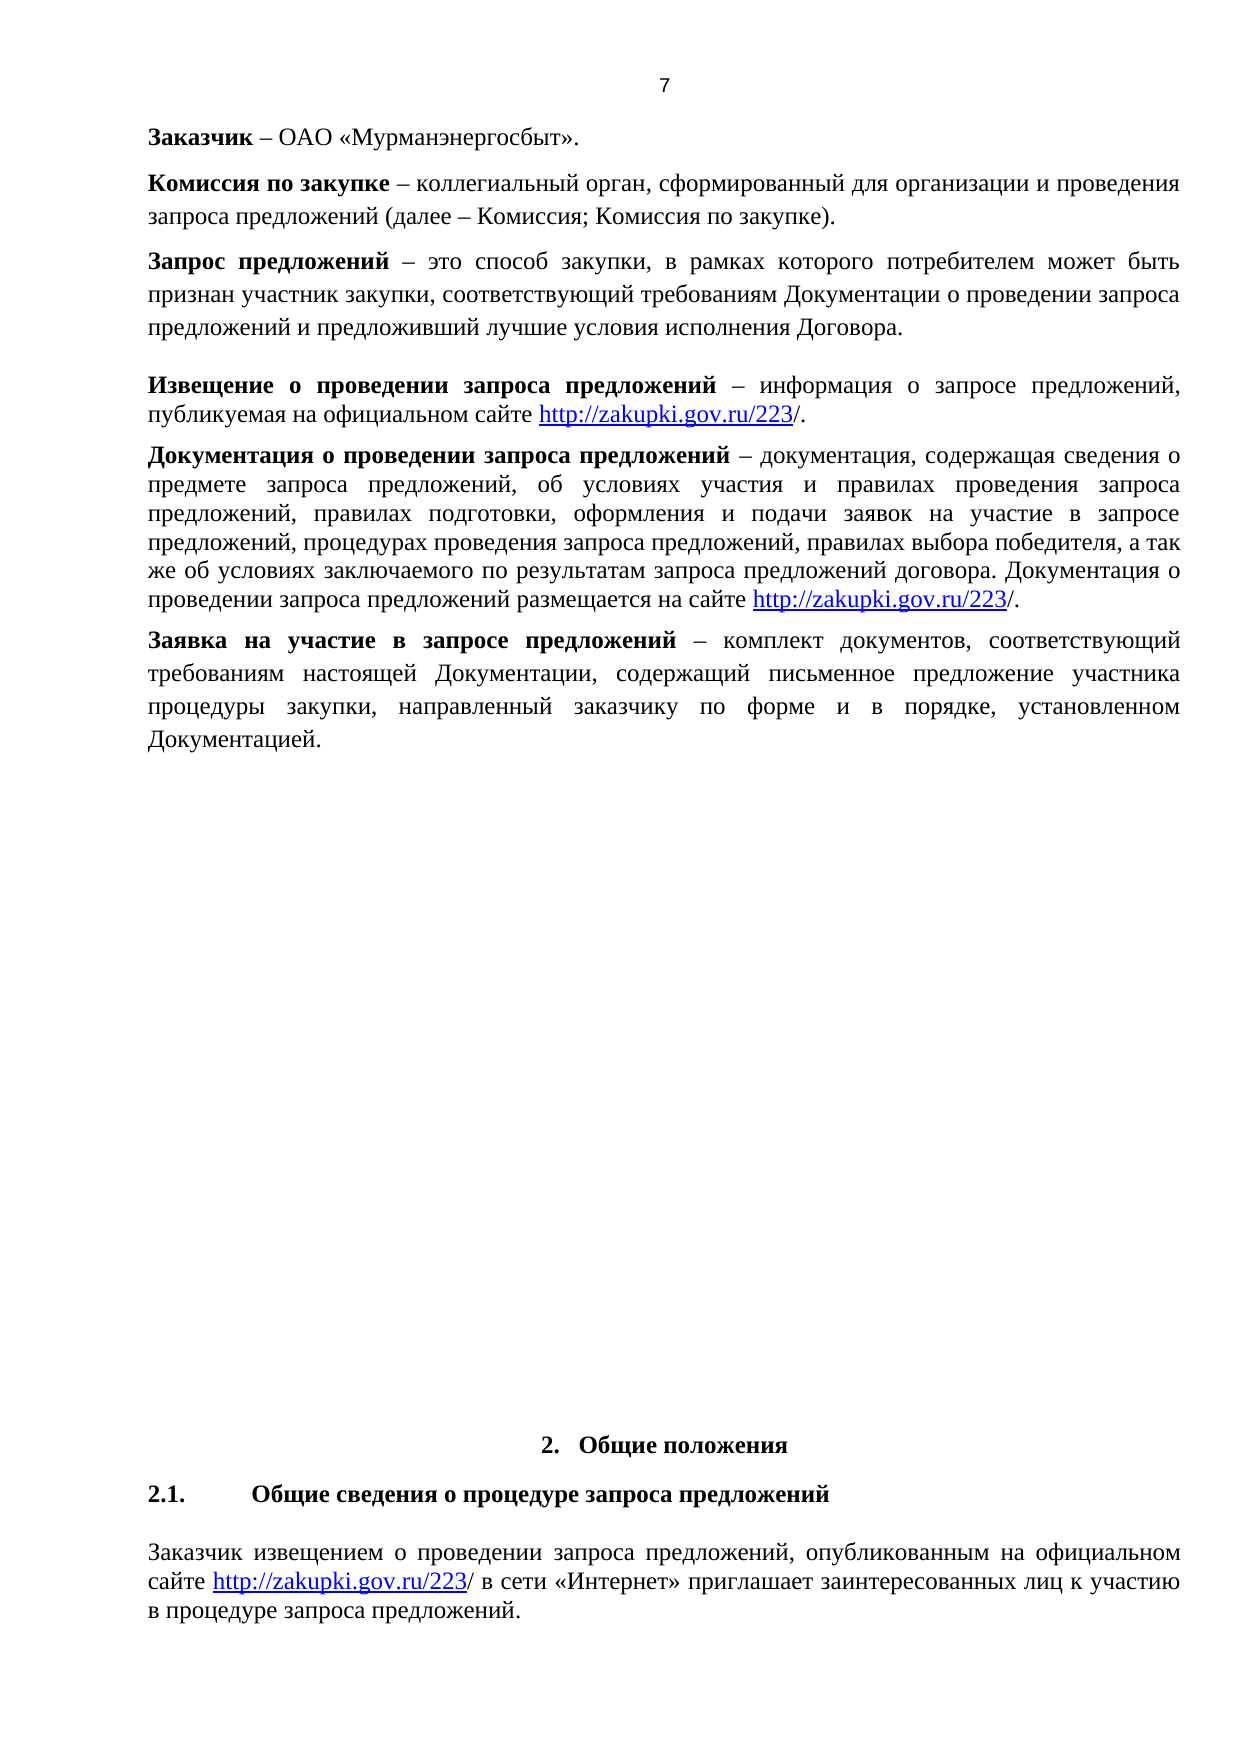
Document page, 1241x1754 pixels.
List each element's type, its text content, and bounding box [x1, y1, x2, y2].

text Запрос предложений – это способ закупки, в рамках которого потребителем может быть признан участник закупки, соответствующий требованиям Документации о проведении запроса предложений и предложивший лучшие условия исполнения Договора. [148, 246, 1181, 341]
list Общие сведения о процедуре запроса предложений [148, 1479, 1181, 1508]
list Общие положения [148, 1430, 1181, 1459]
text Извещение о проведении запроса предложений – информация о запросе предложений, публикуемая на официальном сайте http://zakupki.gov.ru/223/. [148, 370, 1181, 428]
text Заказчик – ОАО «Мурманэнергосбыт». [148, 122, 1181, 151]
text Заявка на участие в запросе предложений – комплект документов, соответствующий требованиям настоящей Документации, содержащий письменное предложение участника процедуры закупки, направленный заказчику по форме и в порядке, установленном Документацией. [148, 625, 1181, 753]
text Документация о проведении запроса предложений – документация, содержащая сведения о предмете запроса предложений, об условиях участия и правилах проведения запроса предложений, правилах подготовки, оформления и подачи заявок на участие в запросе предложений, процедурах проведения запроса предложений, правилах выбора победителя, а так же об условиях заключаемого по результатам запроса предложений договора. Документация о проведении запроса предложений размещается на сайте http://zakupki.gov.ru/223/. [148, 440, 1181, 613]
text Заказчик извещением о проведении запроса предложений, опубликованным на официальном сайте http://zakupki.gov.ru/223/ в сети «Интернет» приглашает заинтересованных лиц к участию в процедуре запроса предложений. [148, 1537, 1181, 1624]
text Комиссия по закупке – коллегиальный орган, сформированный для организации и проведения запроса предложений (далее – Комиссия; Комиссия по закупке). [148, 168, 1181, 229]
